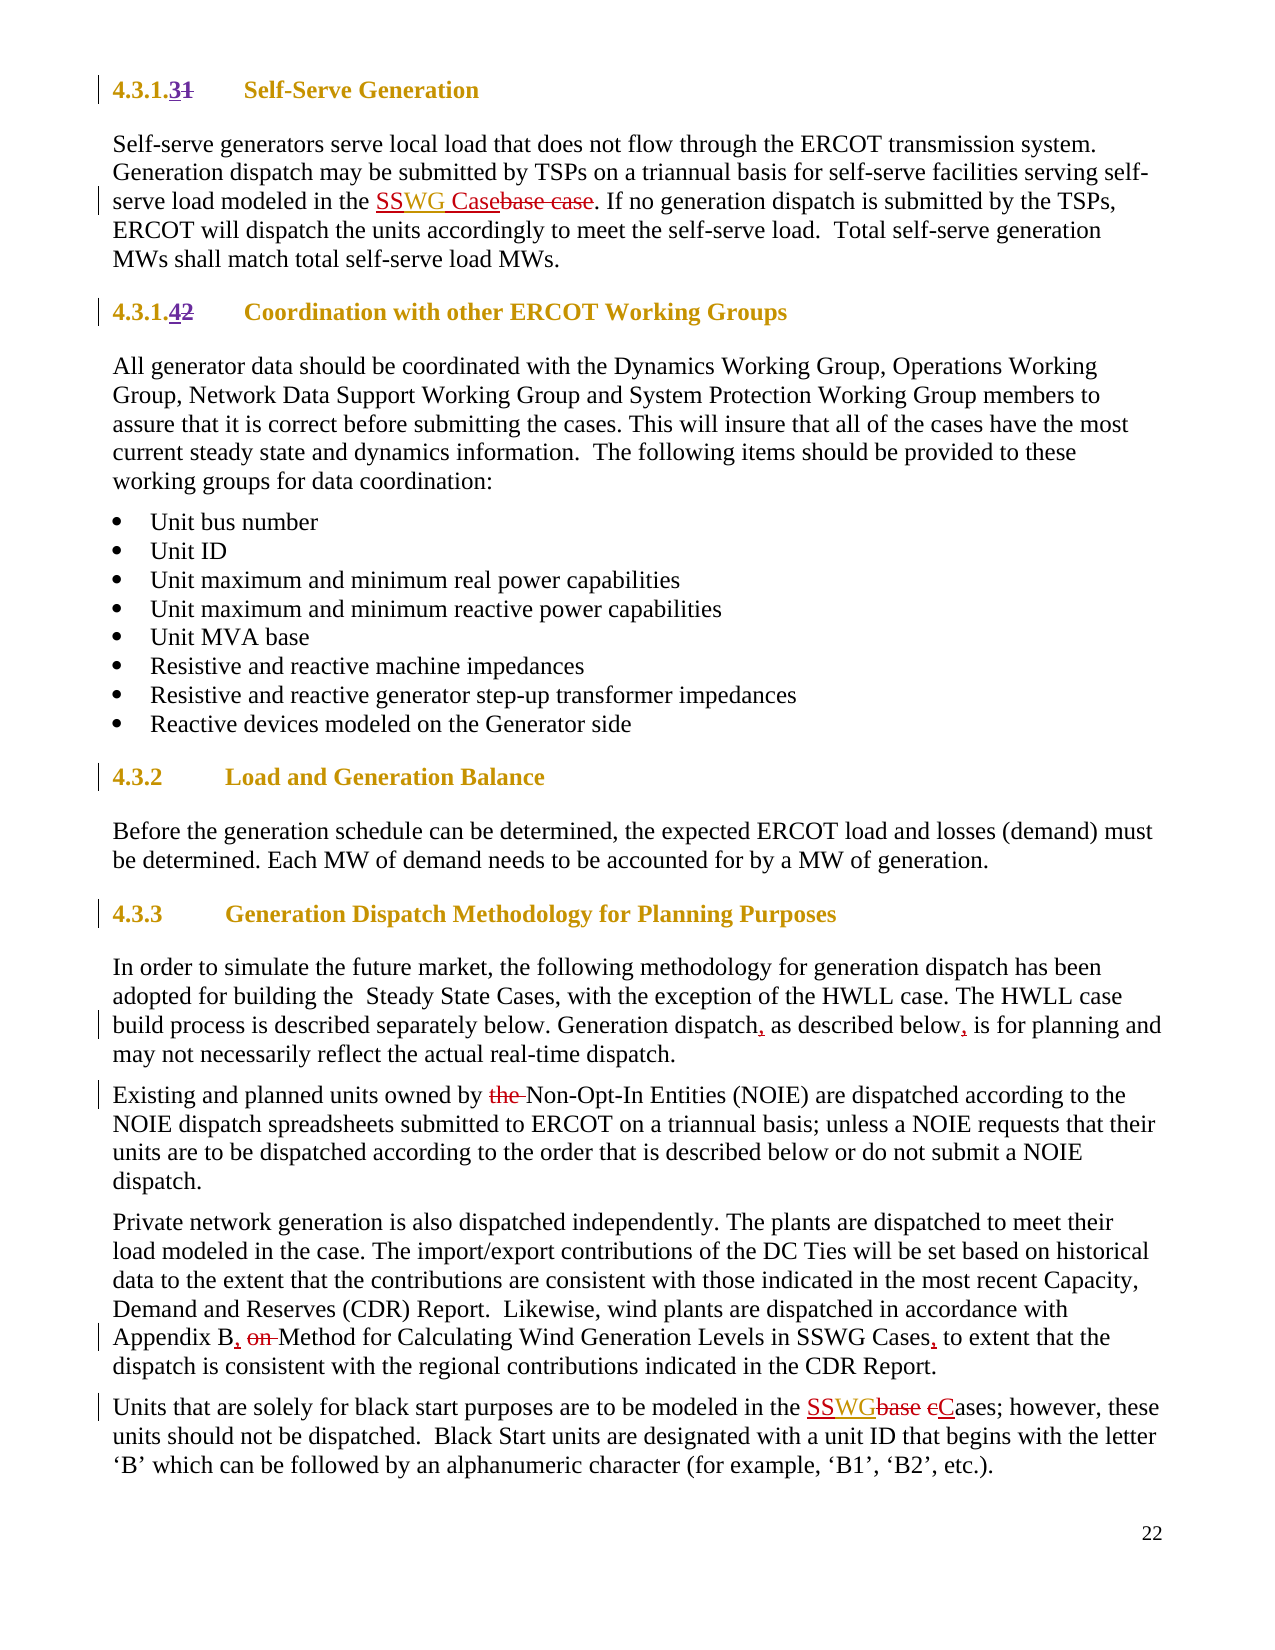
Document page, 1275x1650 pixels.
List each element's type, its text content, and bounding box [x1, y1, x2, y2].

text Before the generation schedule can be determined, the expected ERCOT load and losses (demand) must be determined. Each MW of demand needs to be accounted for by a MW of generation. [112, 816, 1162, 874]
text All generator data should be coordinated with the Dynamics Working Group, Operations Working Group, Network Data Support Working Group and System Protection Working Group members to assure that it is correct before submitting the cases. This will insure that all of the cases have the most current steady state and dynamics information. The following items should be provided to these working groups for data coordination: [112, 351, 1162, 495]
list Unit ID [112, 536, 1162, 565]
list Reactive devices modeled on the Generator side [112, 709, 1162, 737]
text 4.3.3 Generation Dispatch Methodology for Planning Purposes [112, 899, 1162, 927]
text In order to simulate the future market, the following methodology for generation dispatch has been adopted for building the Steady State Cases, with the exception of the HWLL case. The HWLL case build process is described separately below. Generation dispatch as described below is for planning and may not necessarily reflect the actual real-time dispatch. [112, 952, 1162, 1067]
text 4.3.1. Coordination with other ERCOT Working Groups [112, 297, 1162, 326]
text Self-serve generators serve local load that does not flow through the ERCOT transmission system. Generation dispatch may be submitted by TSPs on a triannual basis for self-serve facilities serving self-serve load modeled in the . If no generation dispatch is submitted by the TSPs, ERCOT will dispatch the units accordingly to meet the self-serve load. Total self-serve generation MWs shall match total self-serve load MWs. [112, 129, 1162, 272]
list Resistive and reactive generator step-up transformer impedances [112, 680, 1162, 709]
text Existing and planned units owned by Non-Opt-In Entities (NOIE) are dispatched according to the NOIE dispatch spreadsheets submitted to ERCOT on a triannual basis; unless a NOIE requests that their units are to be dispatched according to the order that is described below or do not submit a NOIE dispatch. [112, 1080, 1162, 1195]
text 4.3.1. Self-Serve Generation [112, 75, 1162, 104]
list Unit bus number [112, 507, 1162, 536]
text Units that are solely for black start purposes are to be modeled in the ases; however, these units should not be dispatched. Black Start units are designated with a unit ID that begins with the letter ‘B’ which can be followed by an alphanumeric character (for example, ‘B1’, ‘B2’, etc.). [112, 1392, 1162, 1479]
list Unit MVA base [112, 622, 1162, 651]
text 4.3.2 Load and Generation Balance [112, 762, 1162, 791]
text Private network generation is also dispatched independently. The plants are dispatched to meet their load modeled in the case. The import/export contributions of the DC Ties will be set based on historical data to the extent that the contributions are consistent with those indicated in the most recent Capacity, Demand and Reserves (CDR) Report. Likewise, wind plants are dispatched in accordance with Appendix B Method for Calculating Wind Generation Levels in SSWG Cases to extent that the dispatch is consistent with the regional contributions indicated in the CDR Report. [112, 1207, 1162, 1380]
list Unit maximum and minimum reactive power capabilities [112, 594, 1162, 622]
list Resistive and reactive machine impedances [112, 651, 1162, 680]
list Unit maximum and minimum real power capabilities [112, 565, 1162, 594]
